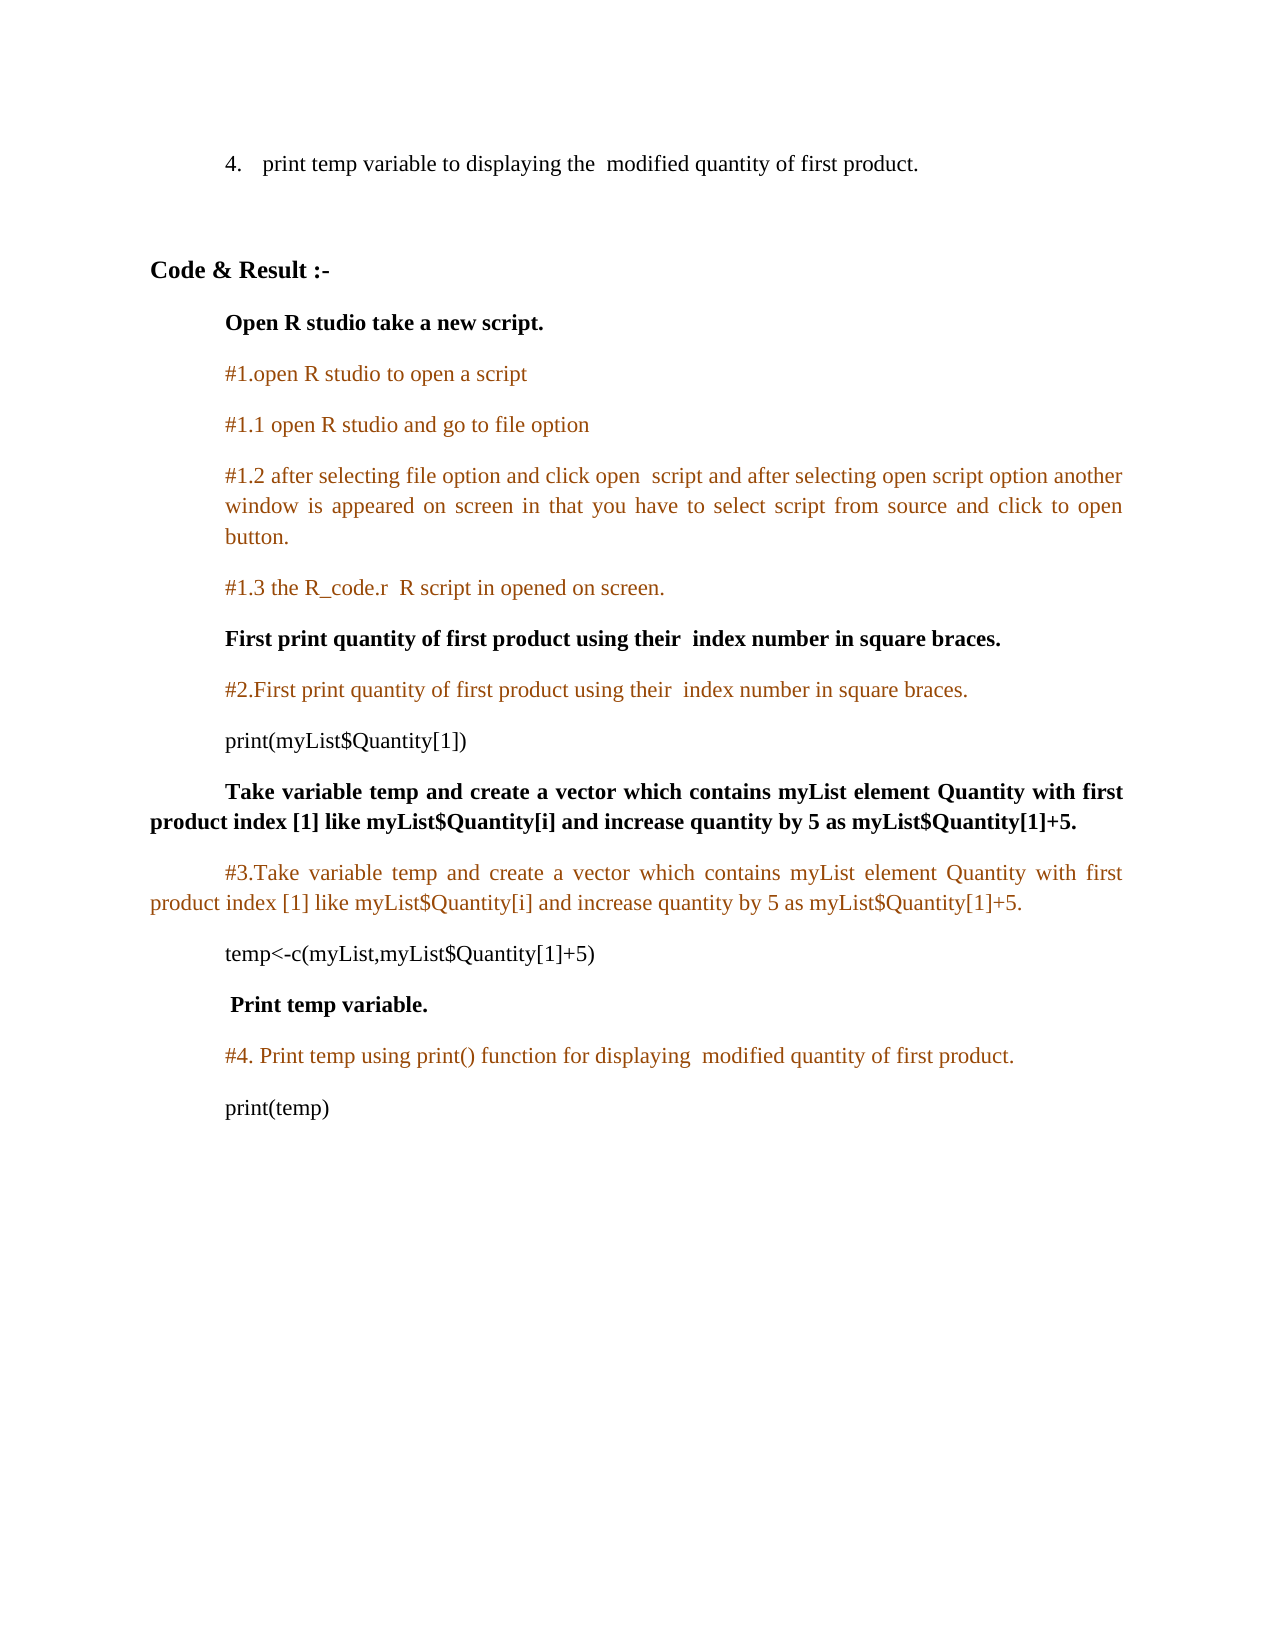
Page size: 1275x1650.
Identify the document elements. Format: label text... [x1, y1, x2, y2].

text #2.First print quantity of first product using their index number in square braces. [150, 676, 1125, 702]
text #1.2 after selecting file option and click open script and after selecting open script option another window is appeared on screen in that you have to select script from source and click to open button. [225, 462, 1125, 549]
text Print temp variable. [150, 991, 1125, 1018]
text temp<-c(myList,myList$Quantity[1]+5) [150, 940, 1125, 967]
text #1.3 the R_code.r R script in opened on screen. [150, 574, 1125, 600]
text Code & Result :- [150, 255, 1125, 284]
text #3.Take variable temp and create a vector which contains myList element Quantity with first product index [1] like myList$Quantity[i] and increase quantity by 5 as myList$Quantity[1]+5. [150, 859, 1125, 916]
text Take variable temp and create a vector which contains myList element Quantity with first product index [1] like myList$Quantity[i] and increase quantity by 5 as myList$Quantity[1]+5. [150, 778, 1125, 834]
text Open R studio take a new script. [150, 309, 1125, 335]
text First print quantity of first product using their index number in square braces. [150, 625, 1125, 651]
list print temp variable to displaying the modified quantity of first product. [225, 150, 1125, 176]
text #1.1 open R studio and go to file option [150, 411, 1125, 438]
text print(temp) [150, 1093, 1125, 1120]
text #1.open R studio to open a script [150, 360, 1125, 387]
text #4. Print temp using print() function for displaying modified quantity of first product. [150, 1042, 1125, 1069]
text print(myList$Quantity[1]) [150, 727, 1125, 753]
